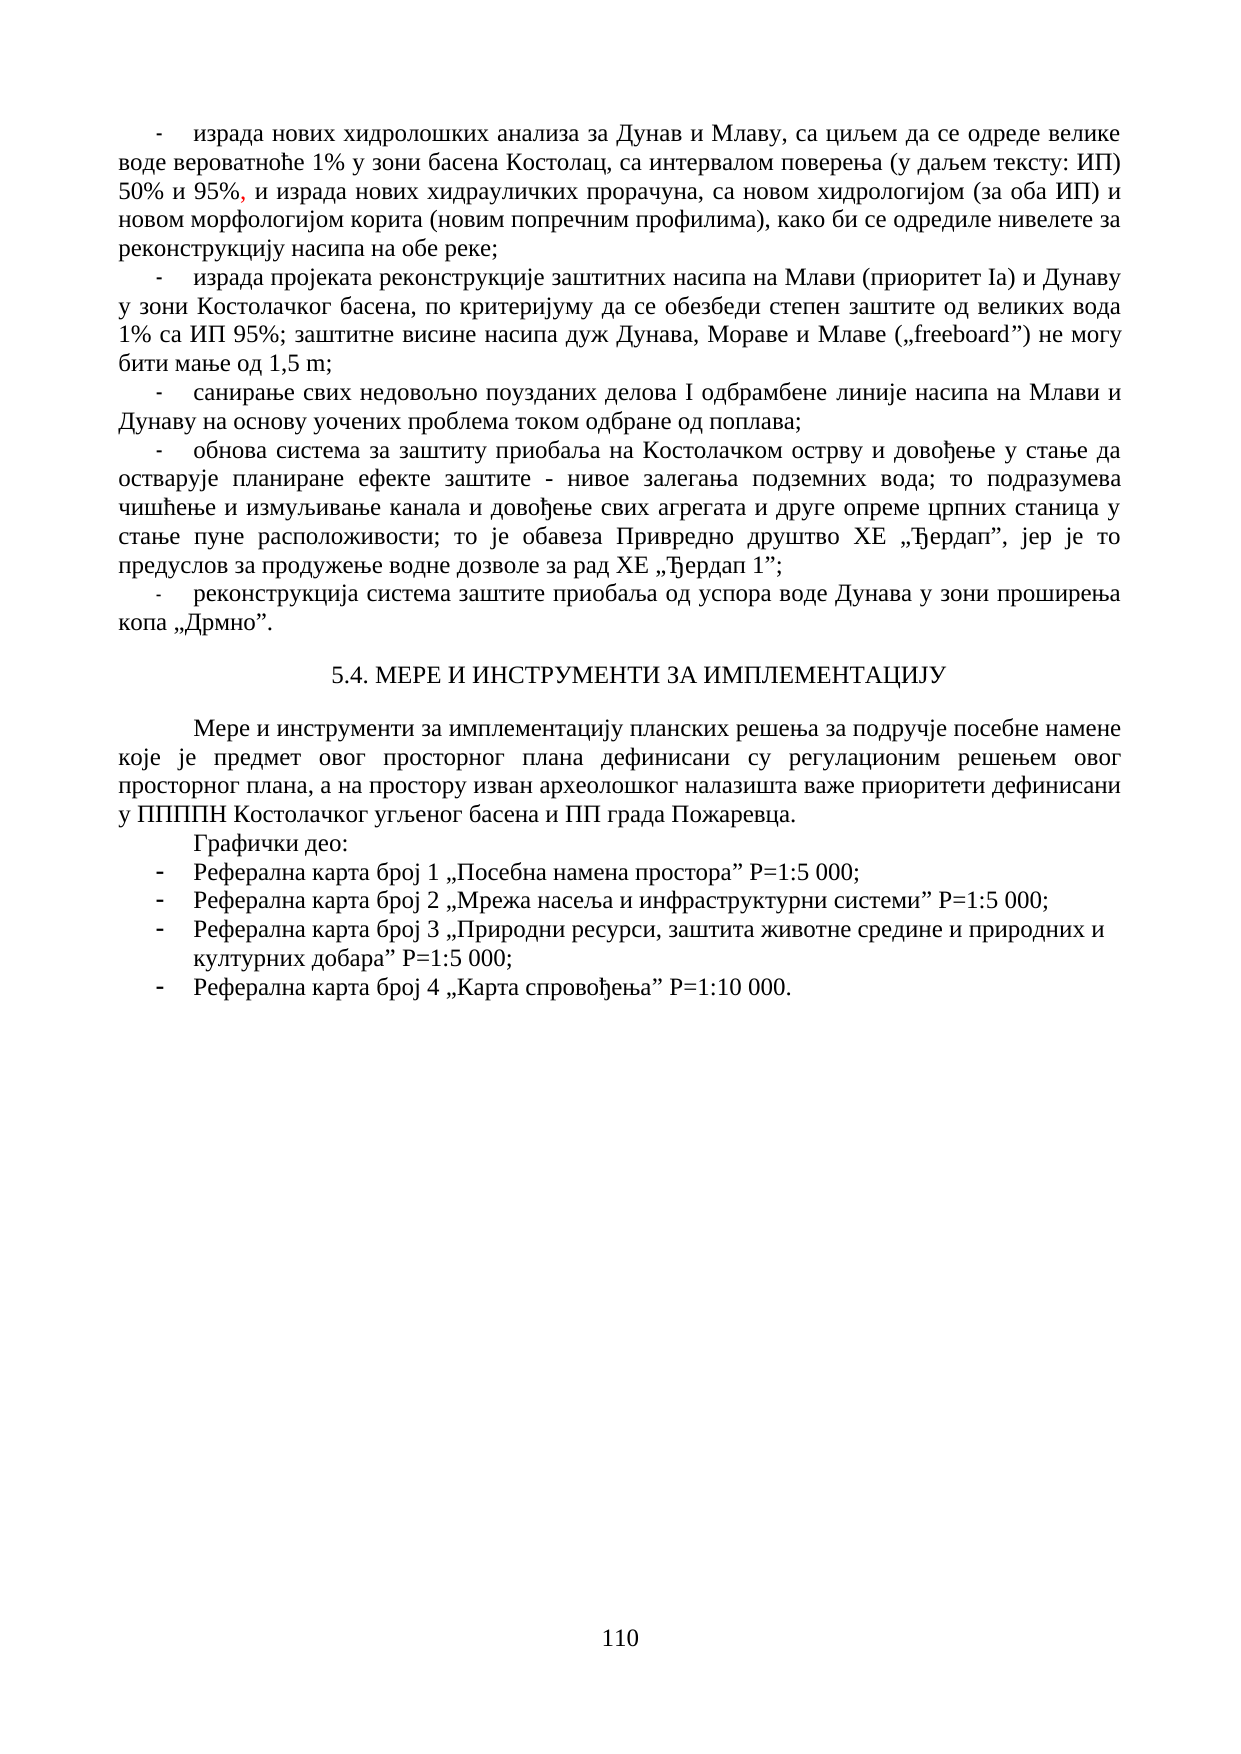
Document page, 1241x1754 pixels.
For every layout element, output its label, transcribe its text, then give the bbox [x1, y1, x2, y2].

text Графички део: [118, 828, 1122, 857]
list Реферална карта број 3 „Природни ресурси, заштита животне средине и природних и културних добара” Р=1:5 000; [156, 914, 1122, 972]
list израда пројеката реконструкције заштитних насипа на Млави (приоритет Ia) и Дунаву у зони Костолачког басена, по критеријуму да се обезбеди степен заштите од великих вода 1% са ИП 95%; заштитне висине насипа дуж Дунава, Мораве и Млаве („freeboard”) не могу бити мање од 1,5 m; [118, 262, 1122, 377]
list реконструкција система заштите приобаља од успора воде Дунава у зони проширења копа „Дрмно”. [118, 578, 1122, 636]
list обнова система за заштиту приобаља на Костолачком острву и довођење у стање да остварује планиране ефекте заштите - нивое залегања подземних вода; то подразумева чишћење и измуљивање канала и довођење свих агрегата и друге опреме црпних станица у стање пуне расположивости; то је обавеза Привредно друштво ХЕ „Ђердап”, јер је то предуслов за продужење водне дозволе за рад ХЕ „Ђердап 1”; [118, 435, 1122, 578]
list санирање свих недовољно поузданих делова I одбрамбене линије насипа на Млави и Дунаву на основу уочених проблема током одбране од поплава; [118, 377, 1122, 435]
list израда нових хидролошких анализа за Дунав и Млаву, са циљем да се одреде велике воде вероватноће 1% у зони басена Костолац, са интервалом поверења (у даљем тексту: ИП) 50% и 95%, и израда нових хидрауличких прорачуна, са новом хидрологијом (за оба ИП) и новом морфологијом корита (новим попречним профилима), како би се одредиле нивелете за реконструкцију насипа на обе реке; [118, 118, 1122, 262]
text 5.4. МЕРЕ И ИНСТРУМЕНТИ ЗА ИМПЛЕМЕНТАЦИЈУ [156, 636, 1122, 689]
list Реферална карта број 2 „Мрежа насеља и инфраструктурни системи” Р=1:5 000; [156, 885, 1122, 914]
text Мере и инструменти за имплементацију планских решења за подручје посебне намене које је предмет овог просторног плана дефинисани су регулационим решењем овог просторног плана, а на простору изван археолошког налазишта важе приоритети дефинисани у ППППН Костолачког угљеног басена и ПП града Пожаревца. [118, 713, 1122, 828]
list Реферална карта број 1 „Посебна намена простора” Р=1:5 000; [156, 857, 1122, 885]
list Реферална карта број 4 „Карта спровођења” Р=1:10 000. [156, 972, 1122, 1029]
